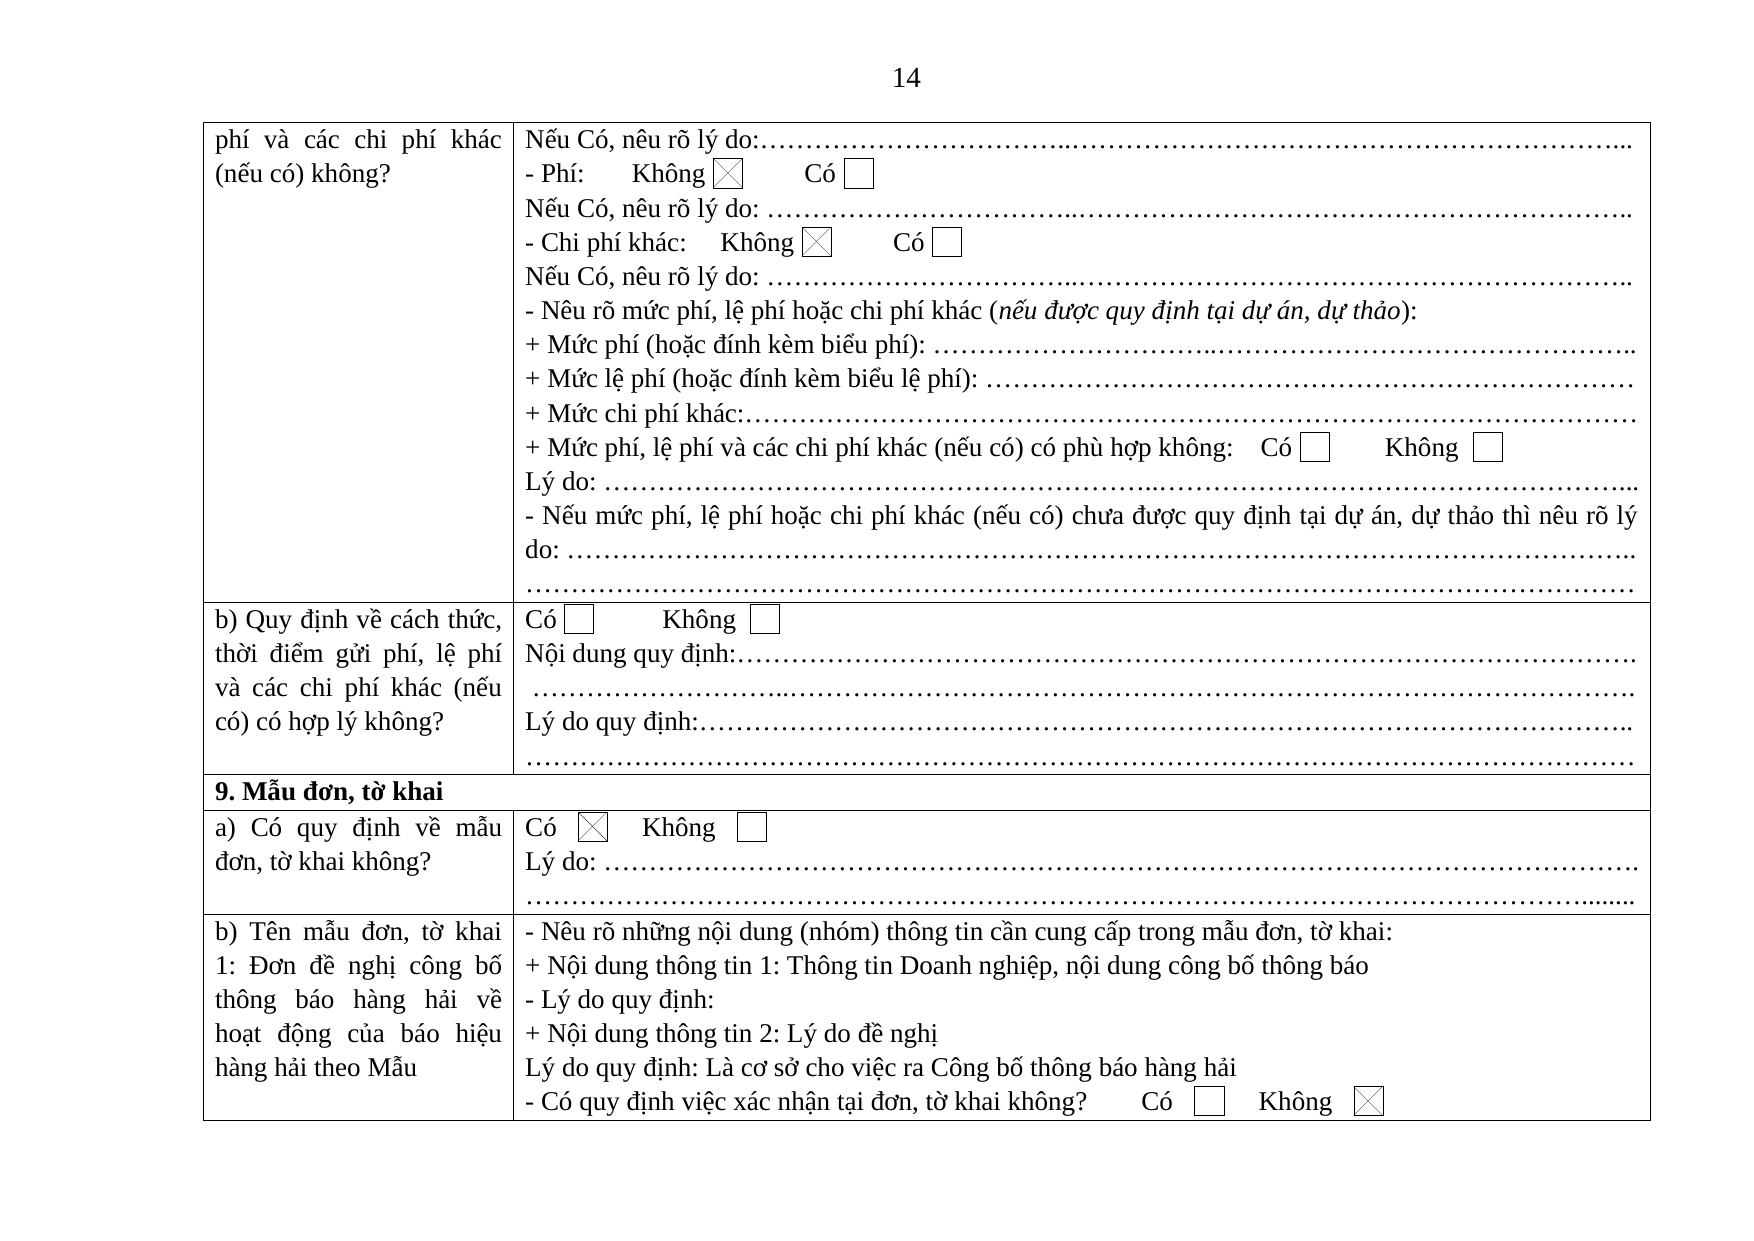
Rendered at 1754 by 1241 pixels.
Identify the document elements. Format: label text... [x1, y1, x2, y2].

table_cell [514, 123, 1650, 602]
table_cell a) Có quy định về mẫu đơn, tờ khai không? [204, 811, 513, 913]
table_cell 9. Mẫu đơn, tờ khai [204, 775, 1650, 810]
table_cell b) Quy định về cách thức, thời điểm gửi phí, lệ phí và các chi phí khác (nếu có) có hợp lý không? [204, 603, 513, 774]
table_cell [204, 915, 513, 1120]
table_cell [204, 123, 513, 602]
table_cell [514, 915, 1650, 1120]
table_cell Có Không Lý do: ……………………………………………………………………………………………………. ………………………………………………………………………………………………………........ [514, 811, 1650, 913]
table_cell Có Không Nội dung quy định:………………………………………………………………………………………. ………………………..…………………………………………………………………………………. Lý do quy định:………………………………………………………………………………………….. …………………………………………………………………………………………………………… [514, 603, 1650, 774]
